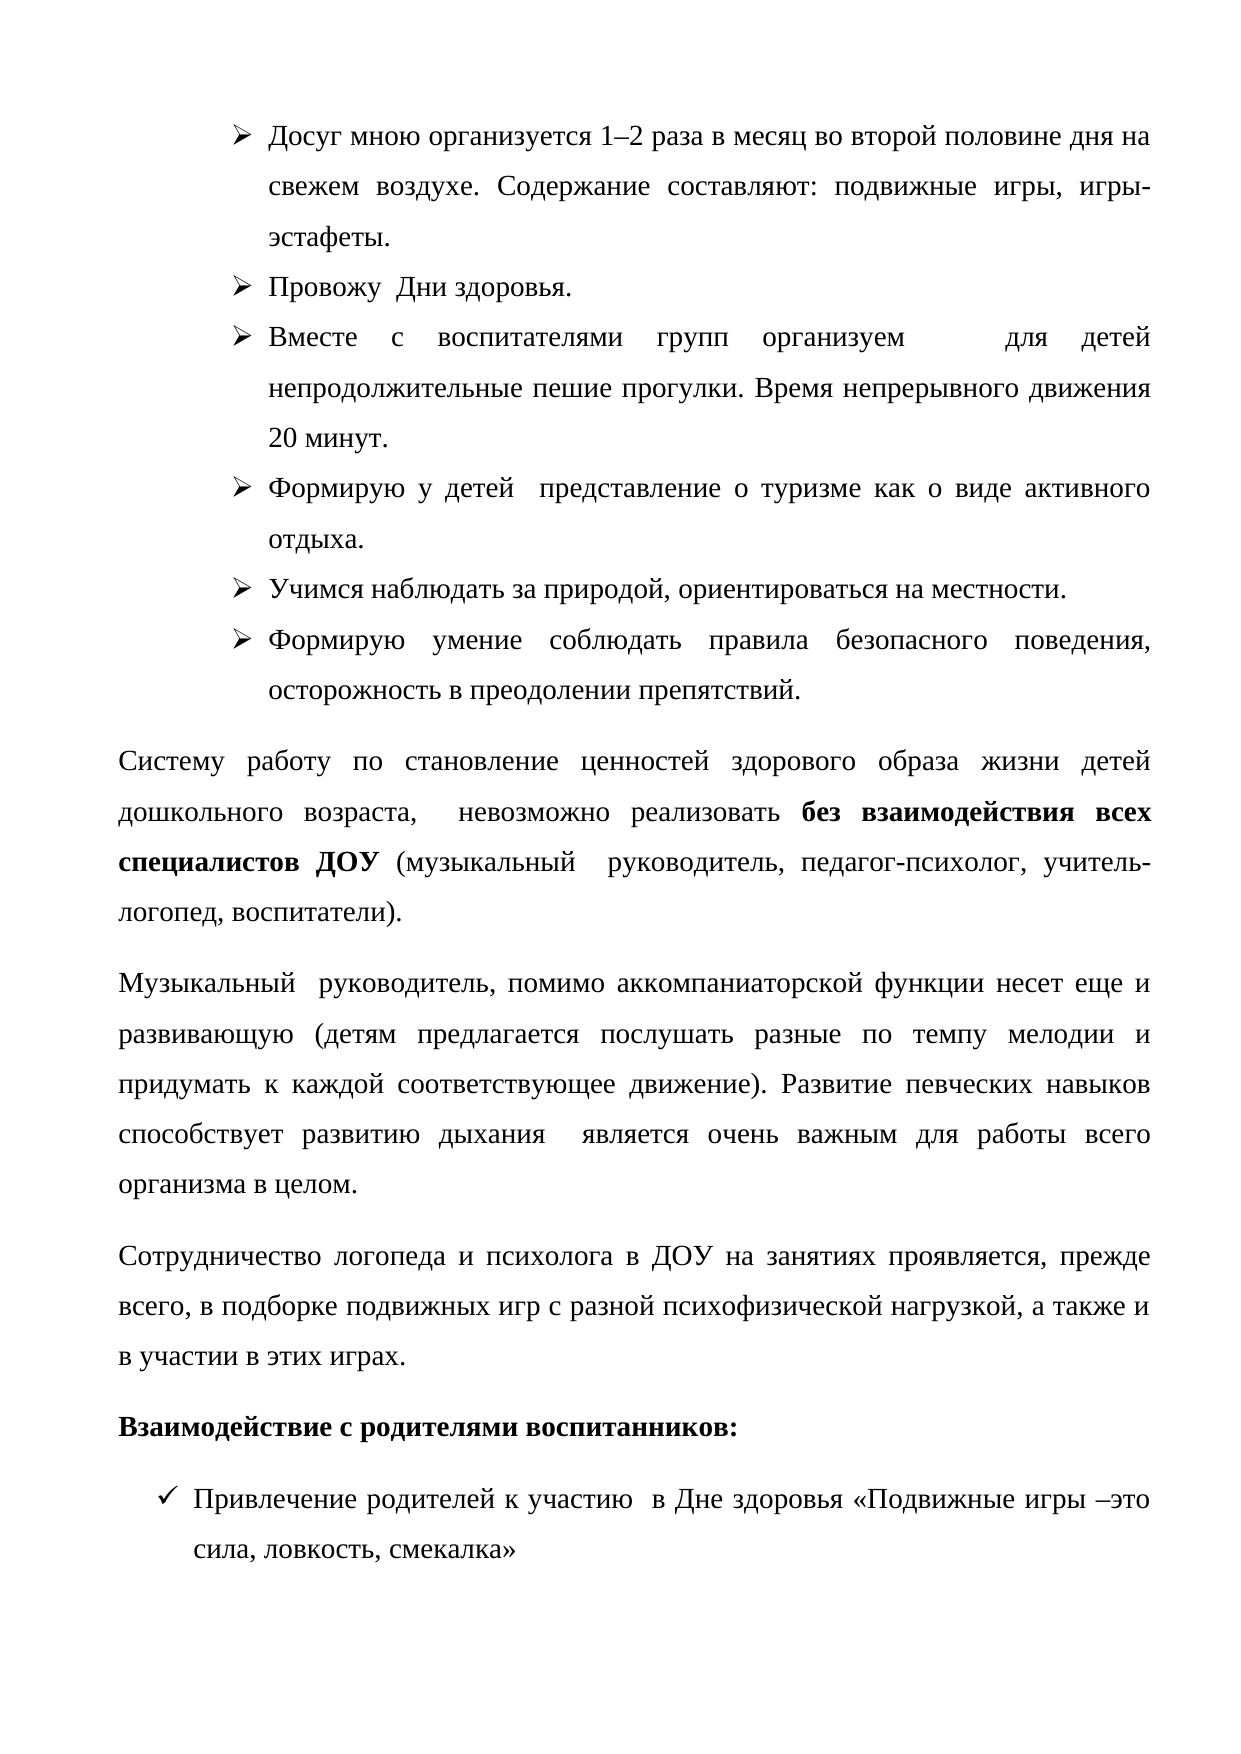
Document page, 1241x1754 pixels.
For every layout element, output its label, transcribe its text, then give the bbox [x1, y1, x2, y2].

text Систему работу по становление ценностей здорового образа жизни детей дошкольного возраста, невозможно реализовать без взаимодействия всех специалистов ДОУ (музыкальный руководитель, педагог-психолог, учитель-логопед, воспитатели). [118, 743, 1152, 928]
list Провожу Дни здоровья. [231, 269, 1152, 303]
text Взаимодействие с родителями воспитанников: [118, 1409, 1152, 1443]
text Музыкальный руководитель, помимо аккомпаниаторской функции несет еще и развивающую (детям предлагается послушать разные по темпу мелодии и придумать к каждой соответствующее движение). Развитие певческих навыков способствует развитию дыхания является очень важным для работы всего организма в целом. [118, 965, 1152, 1200]
list Досуг мною организуется 1–2 раза в месяц во второй половине дня на свежем воздухе. Содержание составляют: подвижные игры, игры-эстафеты. [231, 118, 1152, 252]
list Формирую у детей представление о туризме как о виде активного отдыха. [231, 471, 1152, 554]
list Учимся наблюдать за природой, ориентироваться на местности. [231, 571, 1152, 605]
list Вместе с воспитателями групп организуем для детей непродолжительные пешие прогулки. Время непрерывного движения 20 минут. [231, 319, 1152, 454]
list Привлечение родителей к участию в Дне здоровья «Подвижные игры –это сила, ловкость, смекалка» [156, 1481, 1152, 1565]
list Формирую умение соблюдать правила безопасного поведения, осторожность в преодолении препятствий. [231, 622, 1152, 706]
text Сотрудничество логопеда и психолога в ДОУ на занятиях проявляется, прежде всего, в подборке подвижных игр с разной психофизической нагрузкой, а также и в участии в этих играх. [118, 1238, 1152, 1372]
